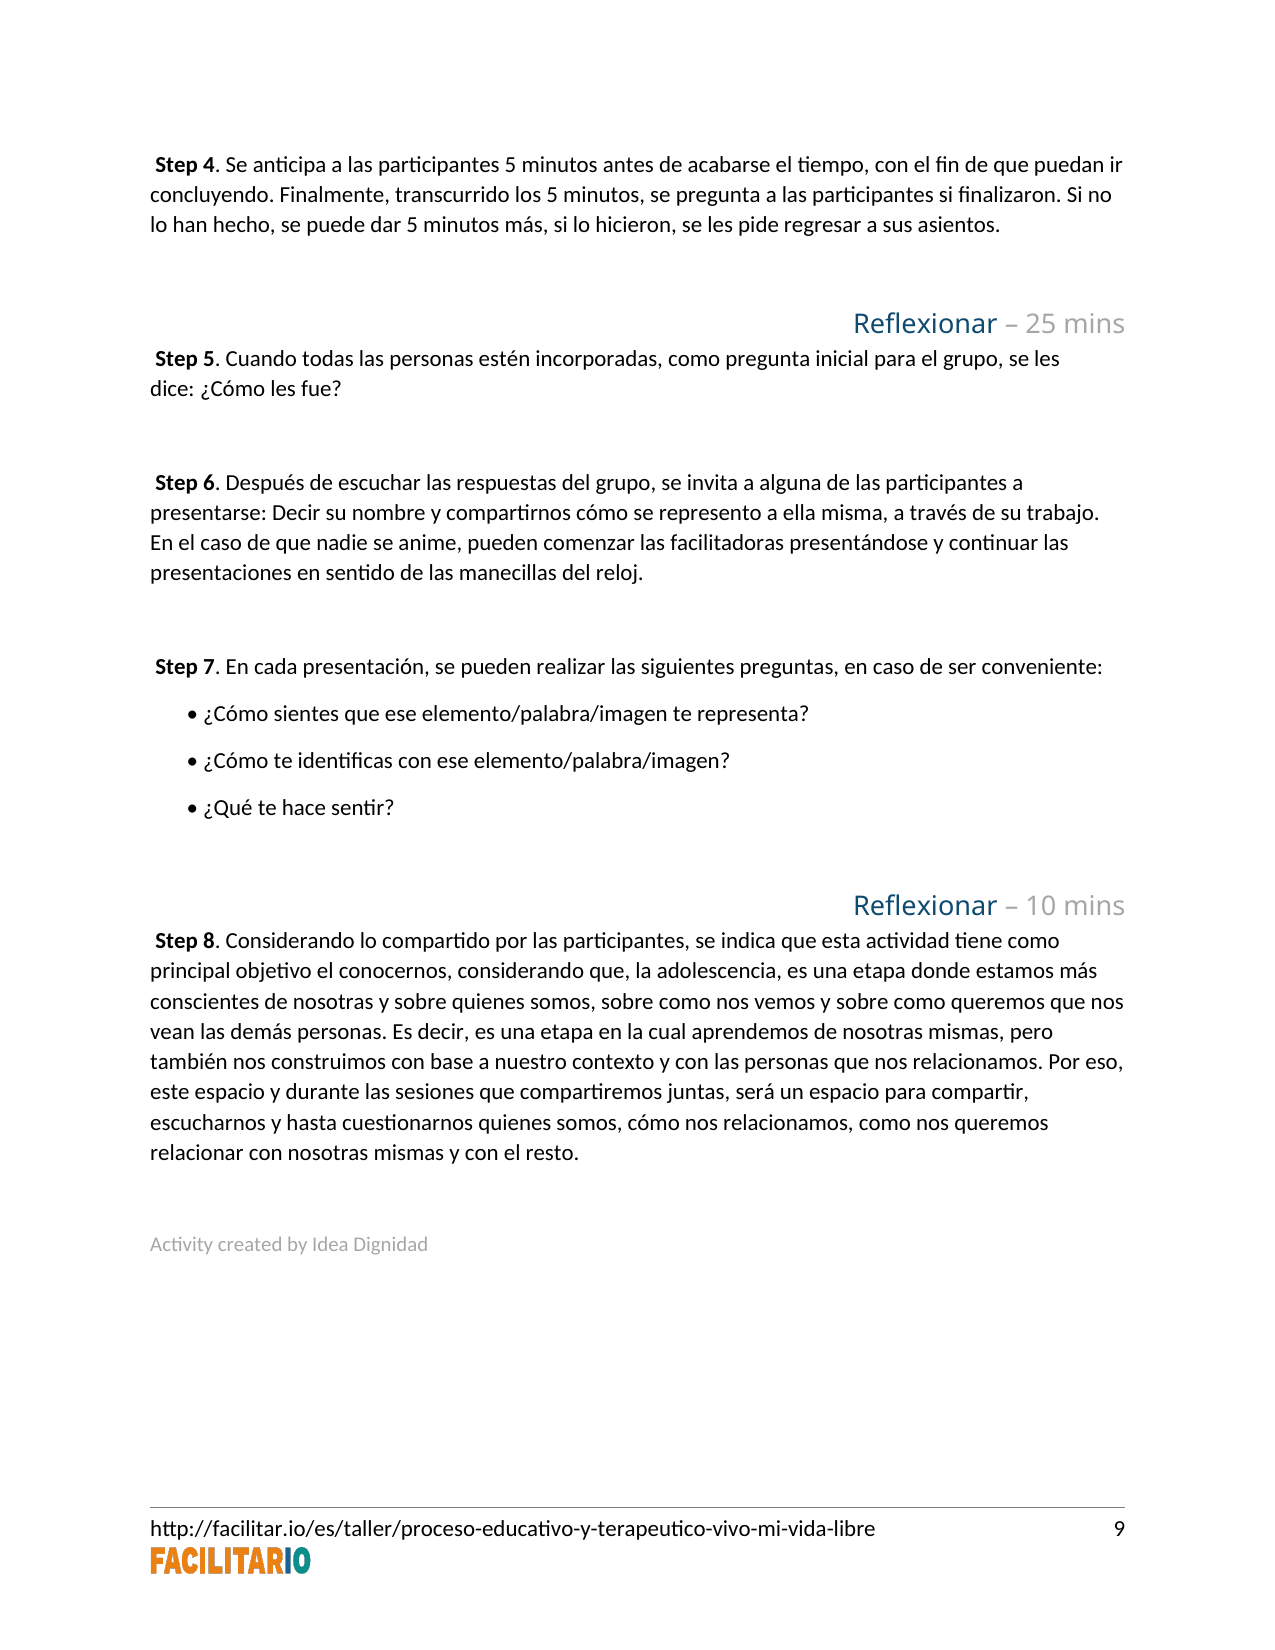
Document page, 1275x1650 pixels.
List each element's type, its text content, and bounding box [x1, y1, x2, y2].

text • ¿Cómo te identificas con ese elemento/palabra/imagen? [150, 746, 1125, 774]
subtitle Reflexionar – 10 mins [150, 887, 1125, 923]
text • ¿Cómo sientes que ese elemento/palabra/imagen te representa? [150, 699, 1125, 727]
picture [145, 1544, 315, 1576]
text Step 8. Considerando lo compartido por las participantes, se indica que esta actividad tiene como principal objetivo el conocernos, considerando que, la adolescencia, es una etapa donde estamos más conscientes de nosotras y sobre quienes somos, sobre como nos vemos y sobre como queremos que nos vean las demás personas. Es decir, es una etapa en la cual aprendemos de nosotras mismas, pero también nos construimos con base a nuestro contexto y con las personas que nos relacionamos. Por eso, este espacio y durante las sesiones que compartiremos juntas, será un espacio para compartir, escucharnos y hasta cuestionarnos quienes somos, cómo nos relacionamos, como nos queremos relacionar con nosotras mismas y con el resto. [150, 926, 1125, 1166]
text Step 7. En cada presentación, se pueden realizar las siguientes preguntas, en caso de ser conveniente: [150, 652, 1125, 680]
subtitle Reflexionar – 25 mins [150, 304, 1125, 341]
text Step 4. Se anticipa a las participantes 5 minutos antes de acabarse el tiempo, con el fin de que puedan ir concluyendo. Finalmente, transcurrido los 5 minutos, se pregunta a las participantes si finalizaron. Si no lo han hecho, se puede dar 5 minutos más, si lo hicieron, se les pide regresar a sus asientos. [150, 150, 1125, 238]
text Step 6. Después de escuchar las respuestas del grupo, se invita a alguna de las participantes a presentarse: Decir su nombre y compartirnos cómo se represento a ella misma, a través de su trabajo. En el caso de que nadie se anime, pueden comenzar las facilitadoras presentándose y continuar las presentaciones en sentido de las manecillas del reloj. [150, 468, 1125, 587]
text • ¿Qué te hace sentir? [150, 793, 1125, 821]
text Step 5. Cuando todas las personas estén incorporadas, como pregunta inicial para el grupo, se les dice: ¿Cómo les fue? [150, 344, 1125, 402]
text Activity created by Idea Dignidad [150, 1232, 1125, 1257]
